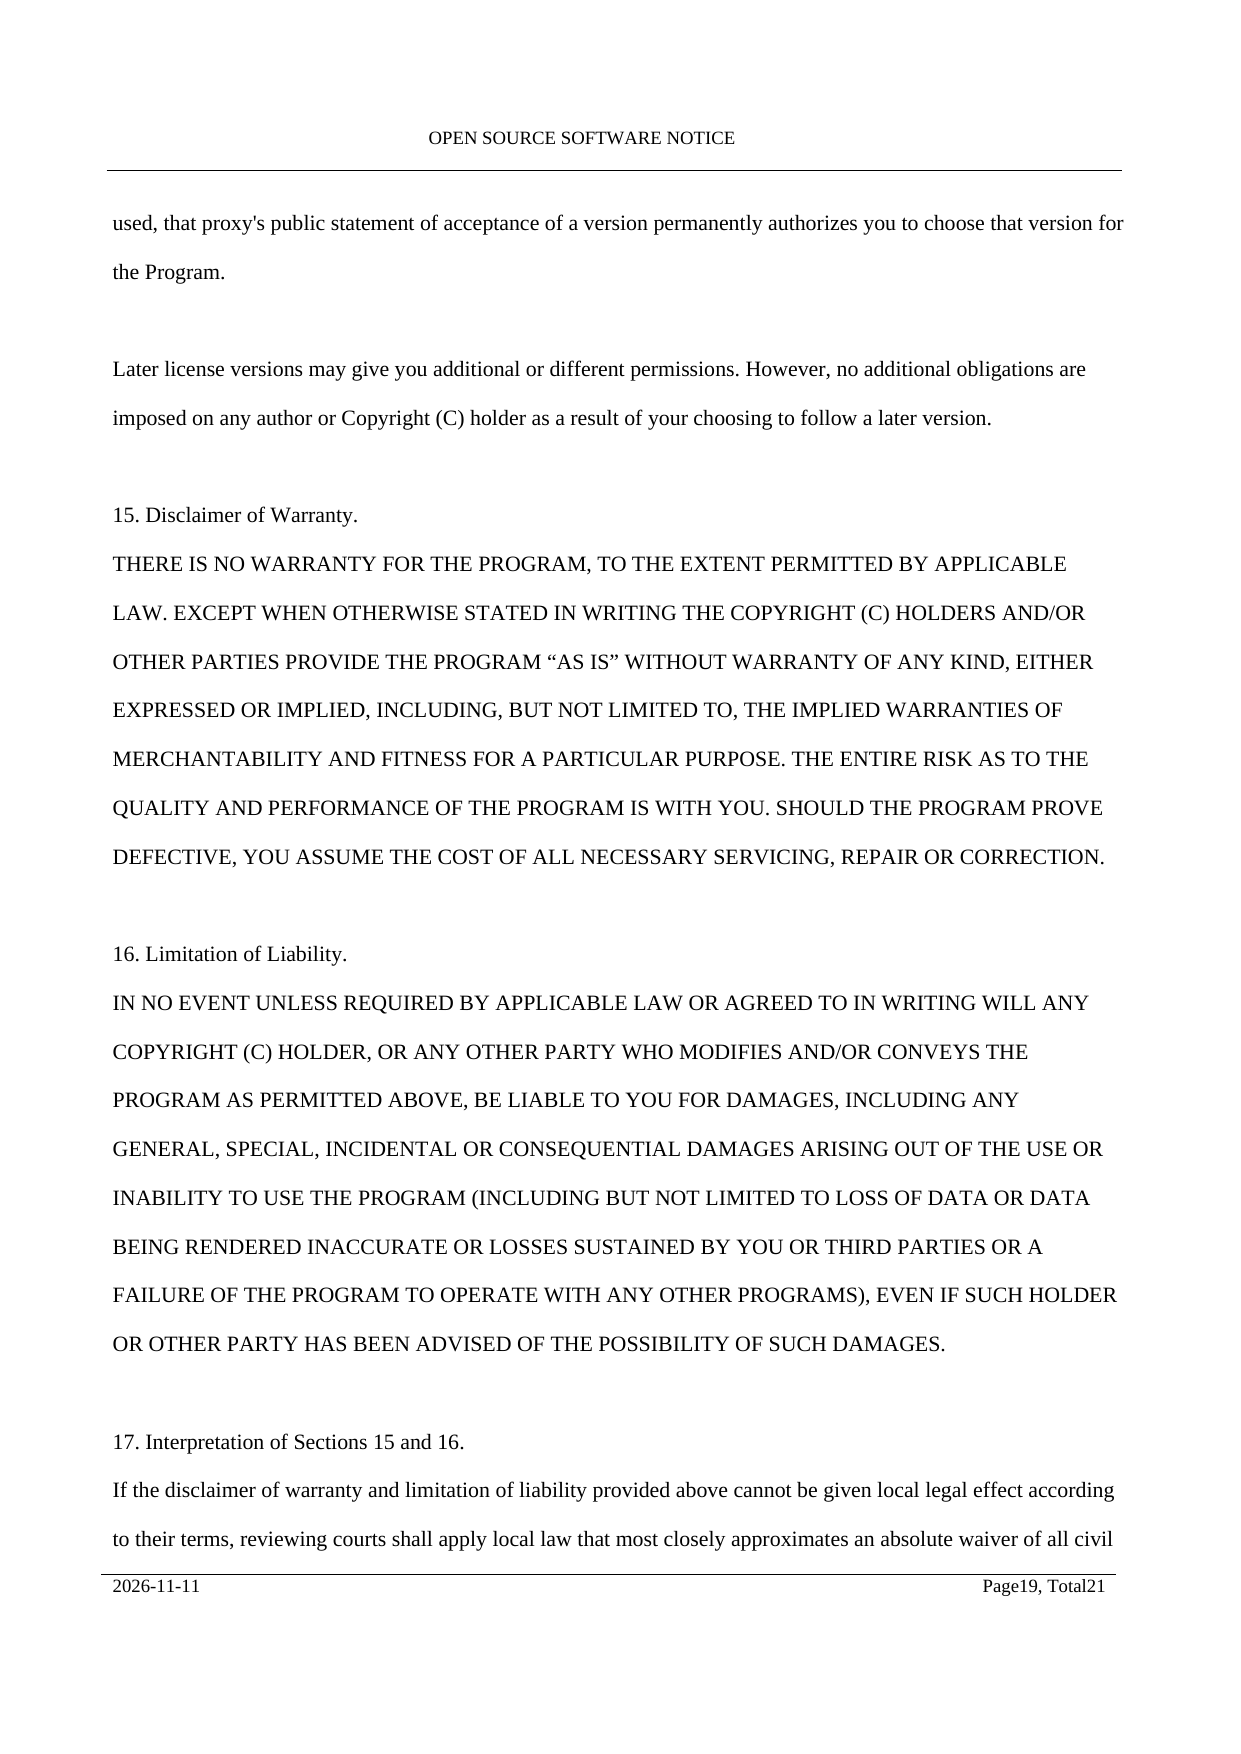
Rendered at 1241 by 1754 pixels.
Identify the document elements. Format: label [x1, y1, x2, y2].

text [112, 206, 1128, 1555]
